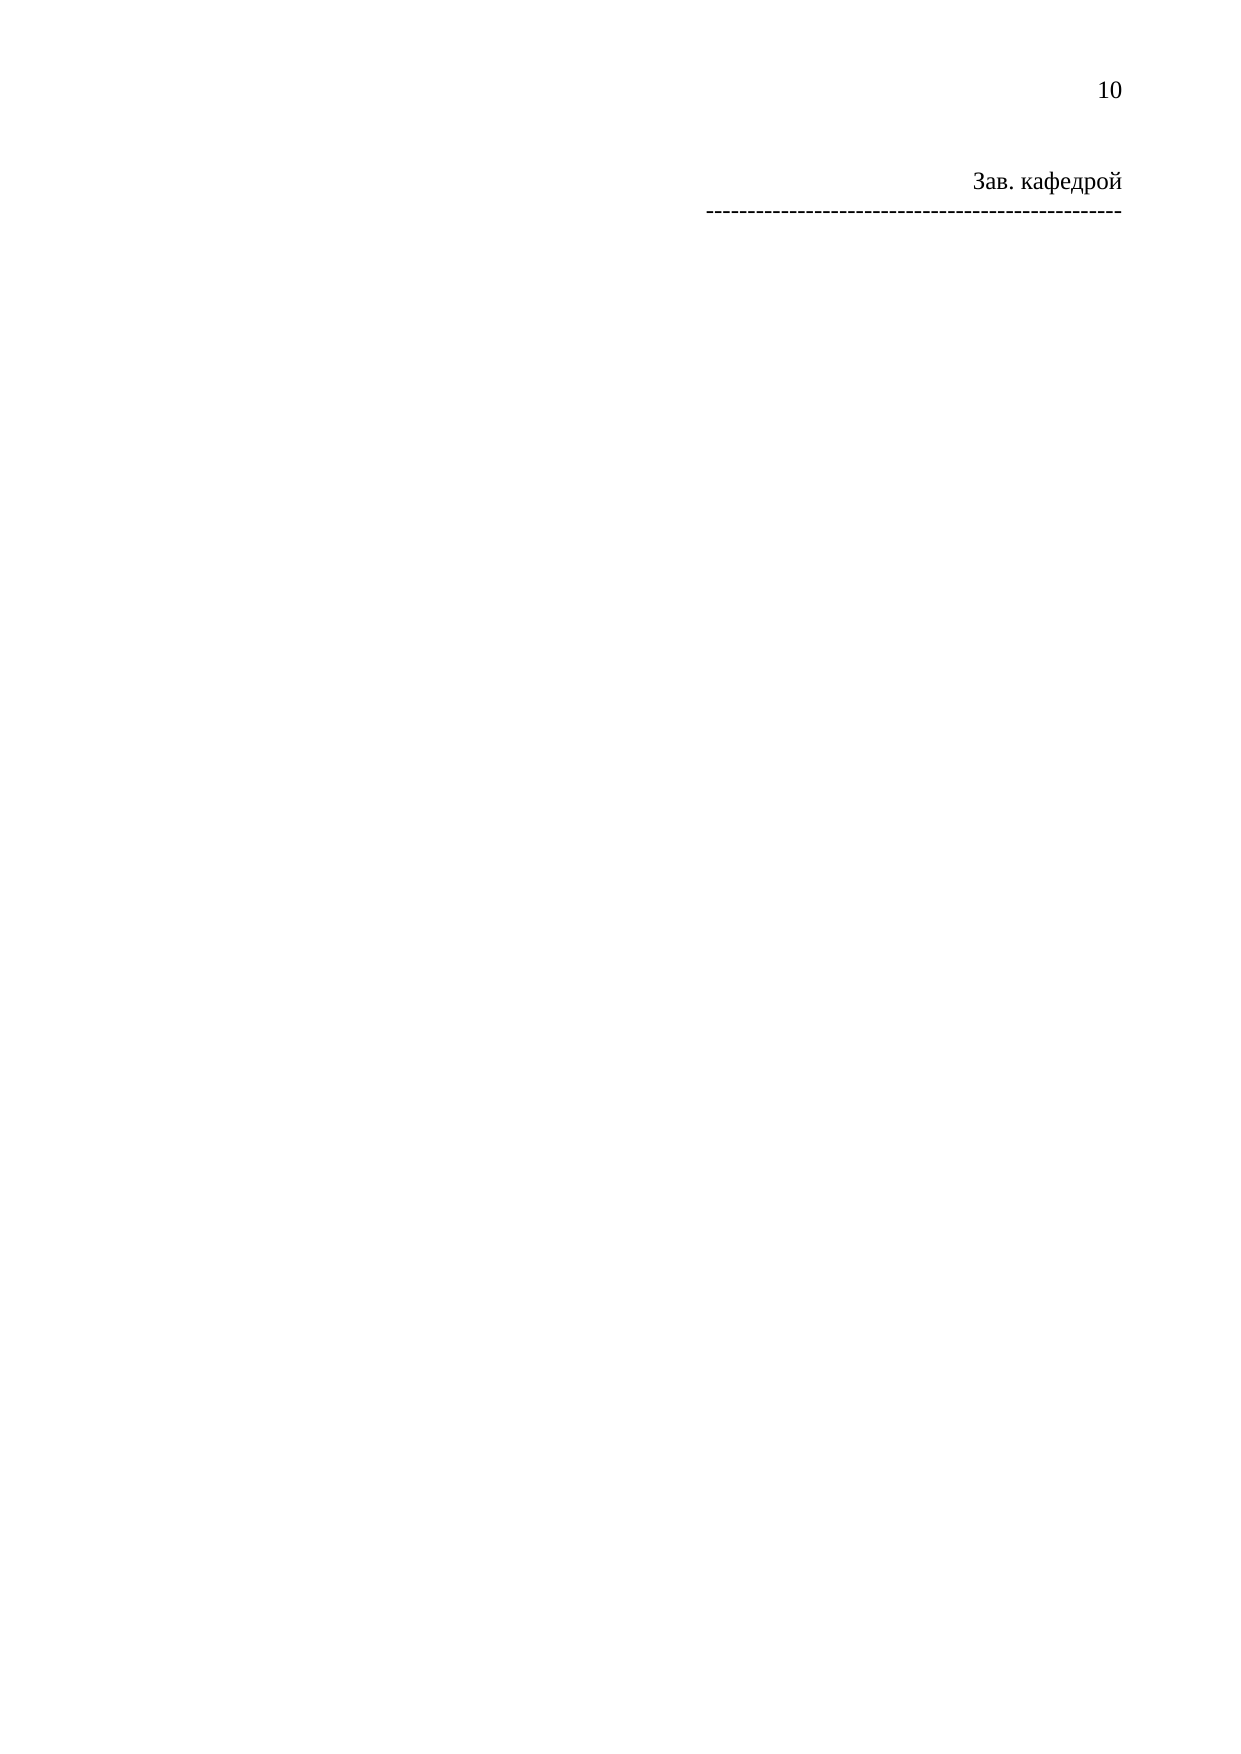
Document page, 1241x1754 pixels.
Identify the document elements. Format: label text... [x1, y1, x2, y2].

text Зав. кафедрой [118, 166, 1122, 195]
text -------------------------------------------------- [118, 195, 1122, 223]
